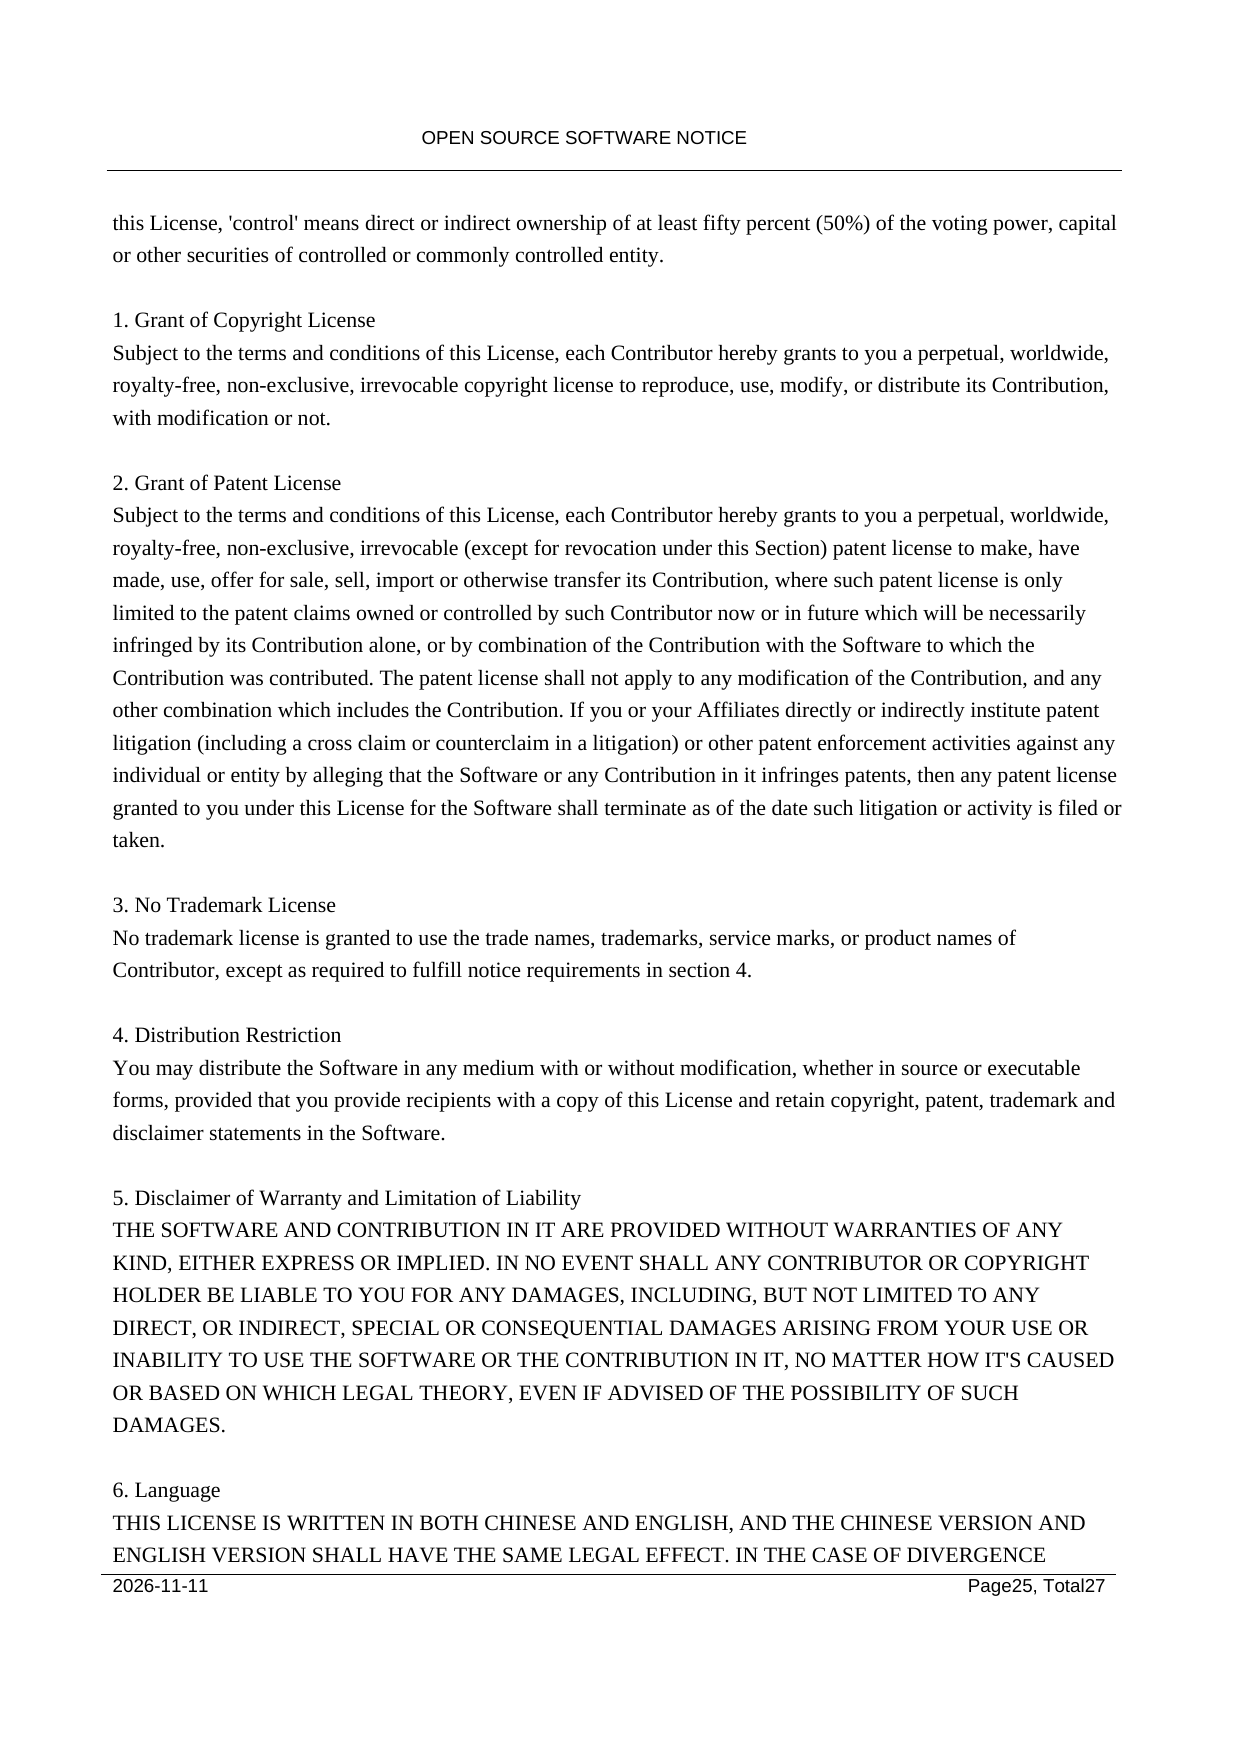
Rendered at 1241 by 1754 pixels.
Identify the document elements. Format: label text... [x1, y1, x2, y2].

text 1. Grant of Copyright License [112, 304, 1128, 336]
text Subject to the terms and conditions of this License, each Contributor hereby grants to you a perpetual, worldwide, royalty-free, non-exclusive, irrevocable copyright license to reproduce, use, modify, or distribute its Contribution, with modification or not. [112, 336, 1128, 434]
text Subject to the terms and conditions of this License, each Contributor hereby grants to you a perpetual, worldwide, royalty-free, non-exclusive, irrevocable (except for revocation under this Section) patent license to make, have made, use, offer for sale, sell, import or otherwise transfer its Contribution, where such patent license is only limited to the patent claims owned or controlled by such Contributor now or in future which will be necessarily infringed by its Contribution alone, or by combination of the Contribution with the Software to which the Contribution was contributed. The patent license shall not apply to any modification of the Contribution, and any other combination which includes the Contribution. If you or your Affiliates directly or indirectly institute patent litigation (including a cross claim or counterclaim in a litigation) or other patent enforcement activities against any individual or entity by alleging that the Software or any Contribution in it infringes patents, then any patent license granted to you under this License for the Software shall terminate as of the date such litigation or activity is filed or taken. [112, 499, 1128, 856]
text 2. Grant of Patent License [112, 466, 1128, 499]
text 6. Language [112, 1474, 1128, 1506]
text 3. No Trademark License [112, 889, 1128, 921]
text You may distribute the Software in any medium with or without modification, whether in source or executable forms, provided that you provide recipients with a copy of this License and retain copyright, patent, trademark and disclaimer statements in the Software. [112, 1051, 1128, 1149]
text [112, 1506, 1128, 1571]
text THE SOFTWARE AND CONTRIBUTION IN IT ARE PROVIDED WITHOUT WARRANTIES OF ANY KIND, EITHER EXPRESS OR IMPLIED. IN NO EVENT SHALL ANY CONTRIBUTOR OR COPYRIGHT HOLDER BE LIABLE TO YOU FOR ANY DAMAGES, INCLUDING, BUT NOT LIMITED TO ANY DIRECT, OR INDIRECT, SPECIAL OR CONSEQUENTIAL DAMAGES ARISING FROM YOUR USE OR INABILITY TO USE THE SOFTWARE OR THE CONTRIBUTION IN IT, NO MATTER HOW IT'S CAUSED OR BASED ON WHICH LEGAL THEORY, EVEN IF ADVISED OF THE POSSIBILITY OF SUCH DAMAGES. [112, 1214, 1128, 1441]
text No trademark license is granted to use the trade names, trademarks, service marks, or product names of Contributor, except as required to fulfill notice requirements in section 4. [112, 921, 1128, 986]
text 5. Disclaimer of Warranty and Limitation of Liability [112, 1181, 1128, 1214]
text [112, 206, 1128, 271]
text 4. Distribution Restriction [112, 1019, 1128, 1051]
